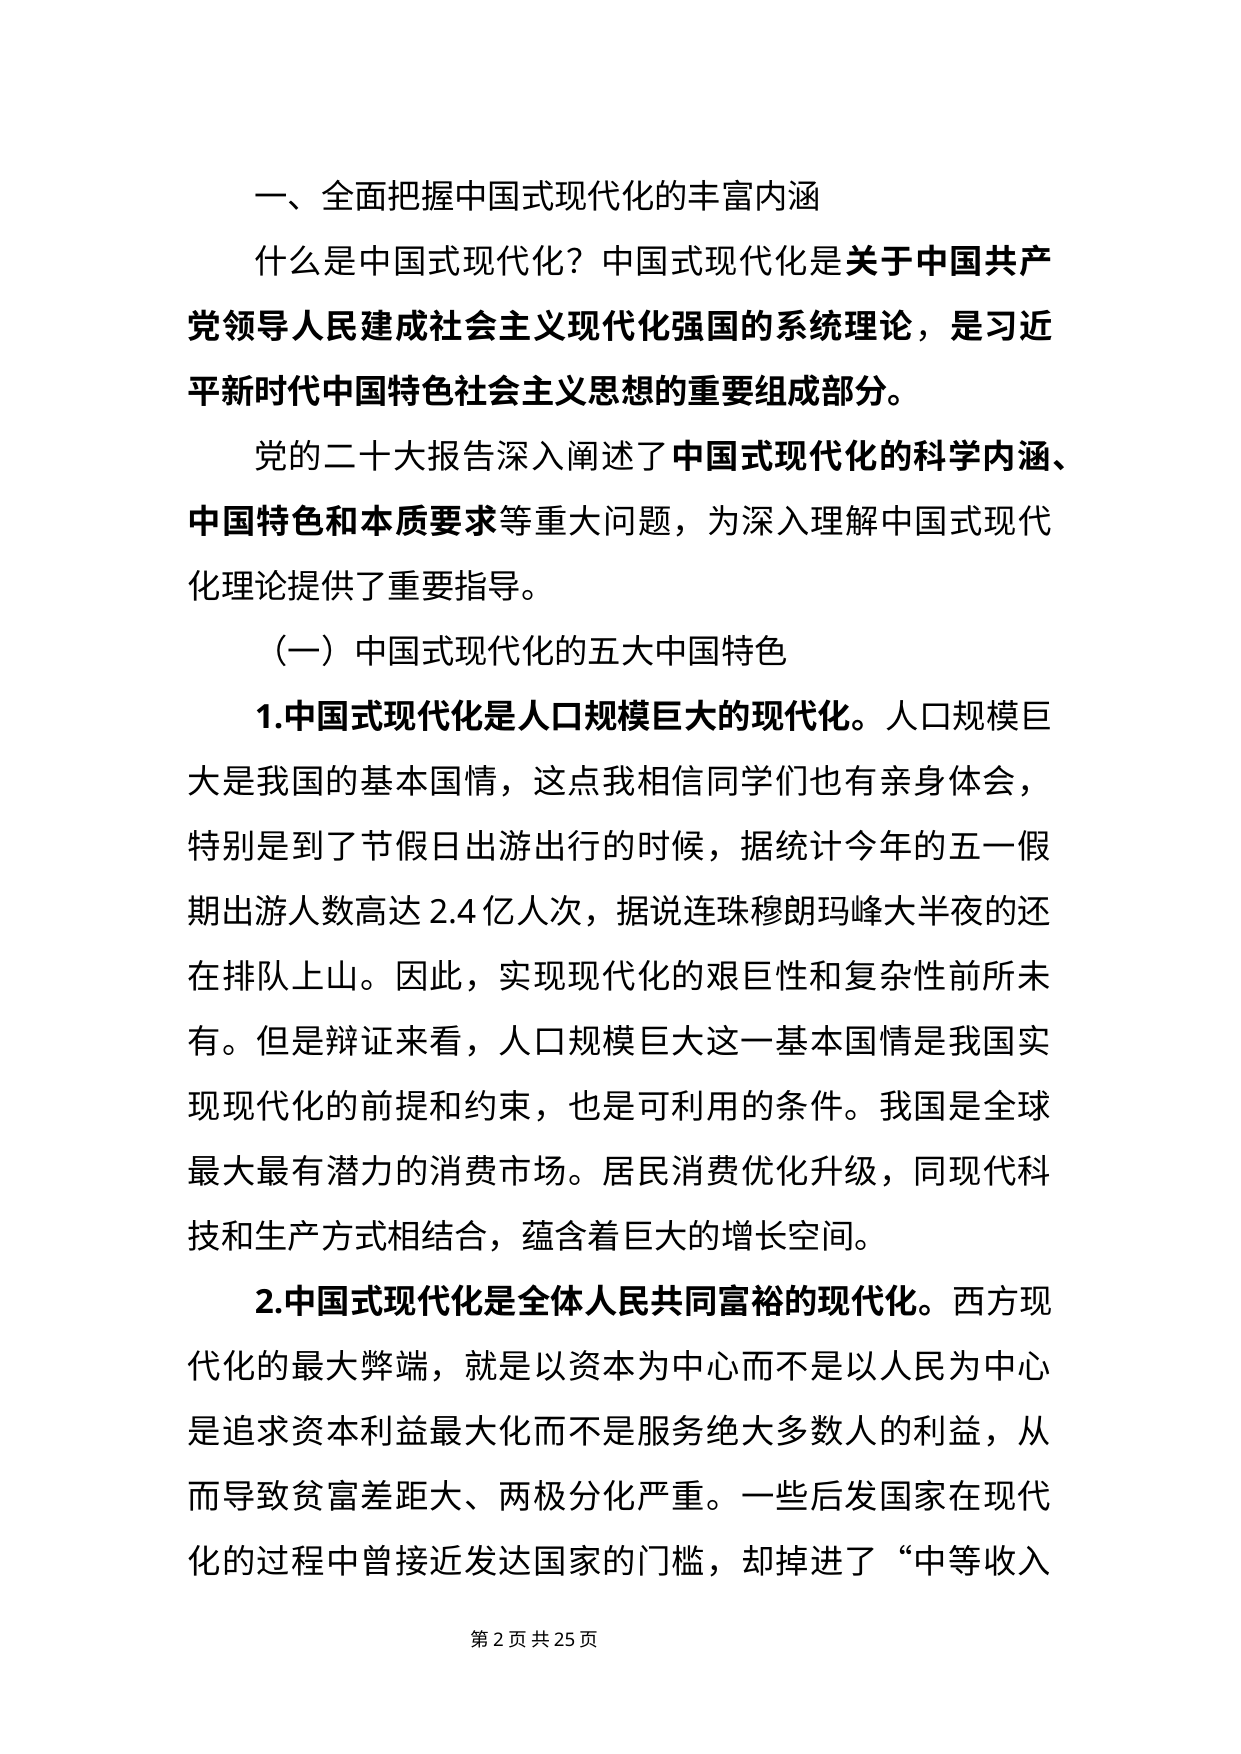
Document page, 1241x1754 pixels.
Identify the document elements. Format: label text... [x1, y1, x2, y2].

text 党的二十大报告深入阐述了中国式现代化的科学内涵、中国特色和本质要求等重大问题，为深入理解中国式现代化理论提供了重要指导。 [187, 422, 1053, 617]
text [187, 1267, 1053, 1592]
text 什么是中国式现代化？中国式现代化是关于中国共产党领导人民建成社会主义现代化强国的系统理论，是习近平新时代中国特色社会主义思想的重要组成部分。 [187, 227, 1053, 422]
text （一）中国式现代化的五大中国特色 [187, 617, 1053, 682]
text 1.中国式现代化是人口规模巨大的现代化。人口规模巨大是我国的基本国情，这点我相信同学们也有亲身体会，特别是到了节假日出游出行的时候，据统计今年的五一假期出游人数高达2.4亿人次，据说连珠穆朗玛峰大半夜的还在排队上山。因此，实现现代化的艰巨性和复杂性前所未有。但是辩证来看，人口规模巨大这一基本国情是我国实现现代化的前提和约束，也是可利用的条件。我国是全球最大最有潜力的消费市场。居民消费优化升级，同现代科技和生产方式相结合，蕴含着巨大的增长空间。 [187, 682, 1053, 1267]
text 一、全面把握中国式现代化的丰富内涵 [187, 162, 1053, 227]
